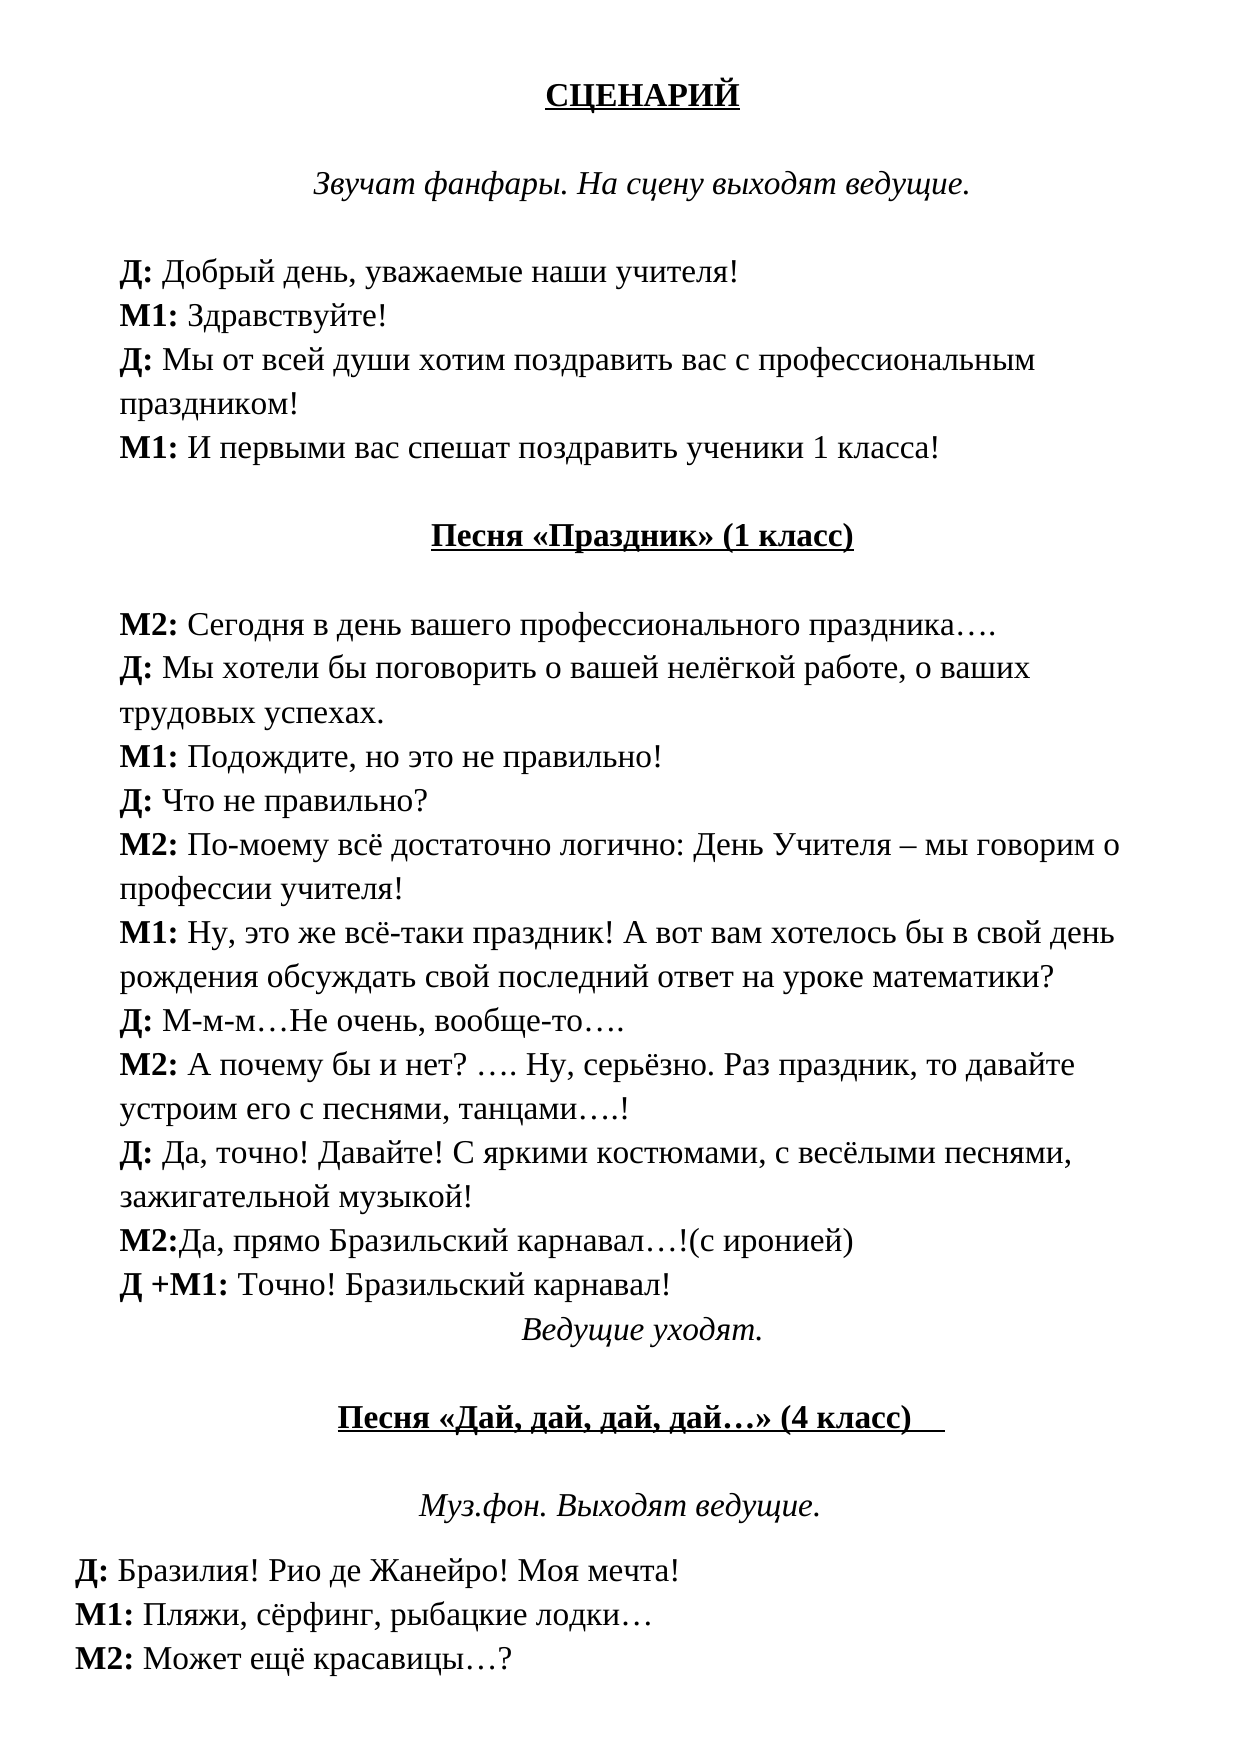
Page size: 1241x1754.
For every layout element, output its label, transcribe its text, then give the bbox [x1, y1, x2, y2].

text СЦЕНАРИЙ [119, 75, 1165, 113]
text Д: Добрый день, уважаемые наши учителя! [119, 251, 1165, 289]
text Песня «Праздник» (1 класс) [119, 516, 1165, 554]
text М1: Подождите, но это не правильно! [119, 736, 1165, 774]
text М2: А почему бы и нет? …. Ну, серьёзно. Раз праздник, то давайте устроим его с песнями, танцами….! [119, 1044, 1165, 1127]
text Ведущие уходят. [119, 1309, 1165, 1347]
text Д: Мы от всей души хотим поздравить вас с профессиональным праздником! [119, 339, 1165, 422]
text М1: И первыми вас спешат поздравить ученики 1 класса! [119, 427, 1165, 466]
text Д: Да, точно! Давайте! С яркими костюмами, с весёлыми песнями, зажигательной музыкой! [119, 1132, 1165, 1215]
text М2: Сегодня в день вашего профессионального праздника…. [119, 604, 1165, 642]
text М1: Ну, это же всё-таки праздник! А вот вам хотелось бы в свой день рождения обсуждать свой последний ответ на уроке математики? [119, 912, 1165, 994]
text М2: Может ещё красавицы…? [75, 1638, 1165, 1676]
text Д: М-м-м…Не очень, вообще-то…. [119, 1000, 1165, 1039]
text Д: Бразилия! Рио де Жанейро! Моя мечта! [75, 1550, 1165, 1588]
list Песня «Дай, дай, дай, дай…» (4 класс) [337, 1397, 1165, 1435]
text М2:Да, прямо Бразильский карнавал…!(с иронией) [119, 1221, 1165, 1259]
text Д: Мы хотели бы поговорить о вашей нелёгкой работе, о ваших трудовых успехах. [119, 648, 1165, 730]
text Д: Что не правильно? [119, 780, 1165, 818]
text Д +М1: Точно! Бразильский карнавал! [119, 1265, 1165, 1303]
text М1: Пляжи, сёрфинг, рыбацкие лодки… [75, 1594, 1165, 1632]
text М2: По-моему всё достаточно логично: День Учителя – мы говорим о профессии учителя! [119, 824, 1165, 906]
text М1: Здравствуйте! [119, 295, 1165, 334]
text Звучат фанфары. На сцену выходят ведущие. [119, 163, 1165, 201]
text Муз.фон. Выходят ведущие. [75, 1485, 1165, 1523]
